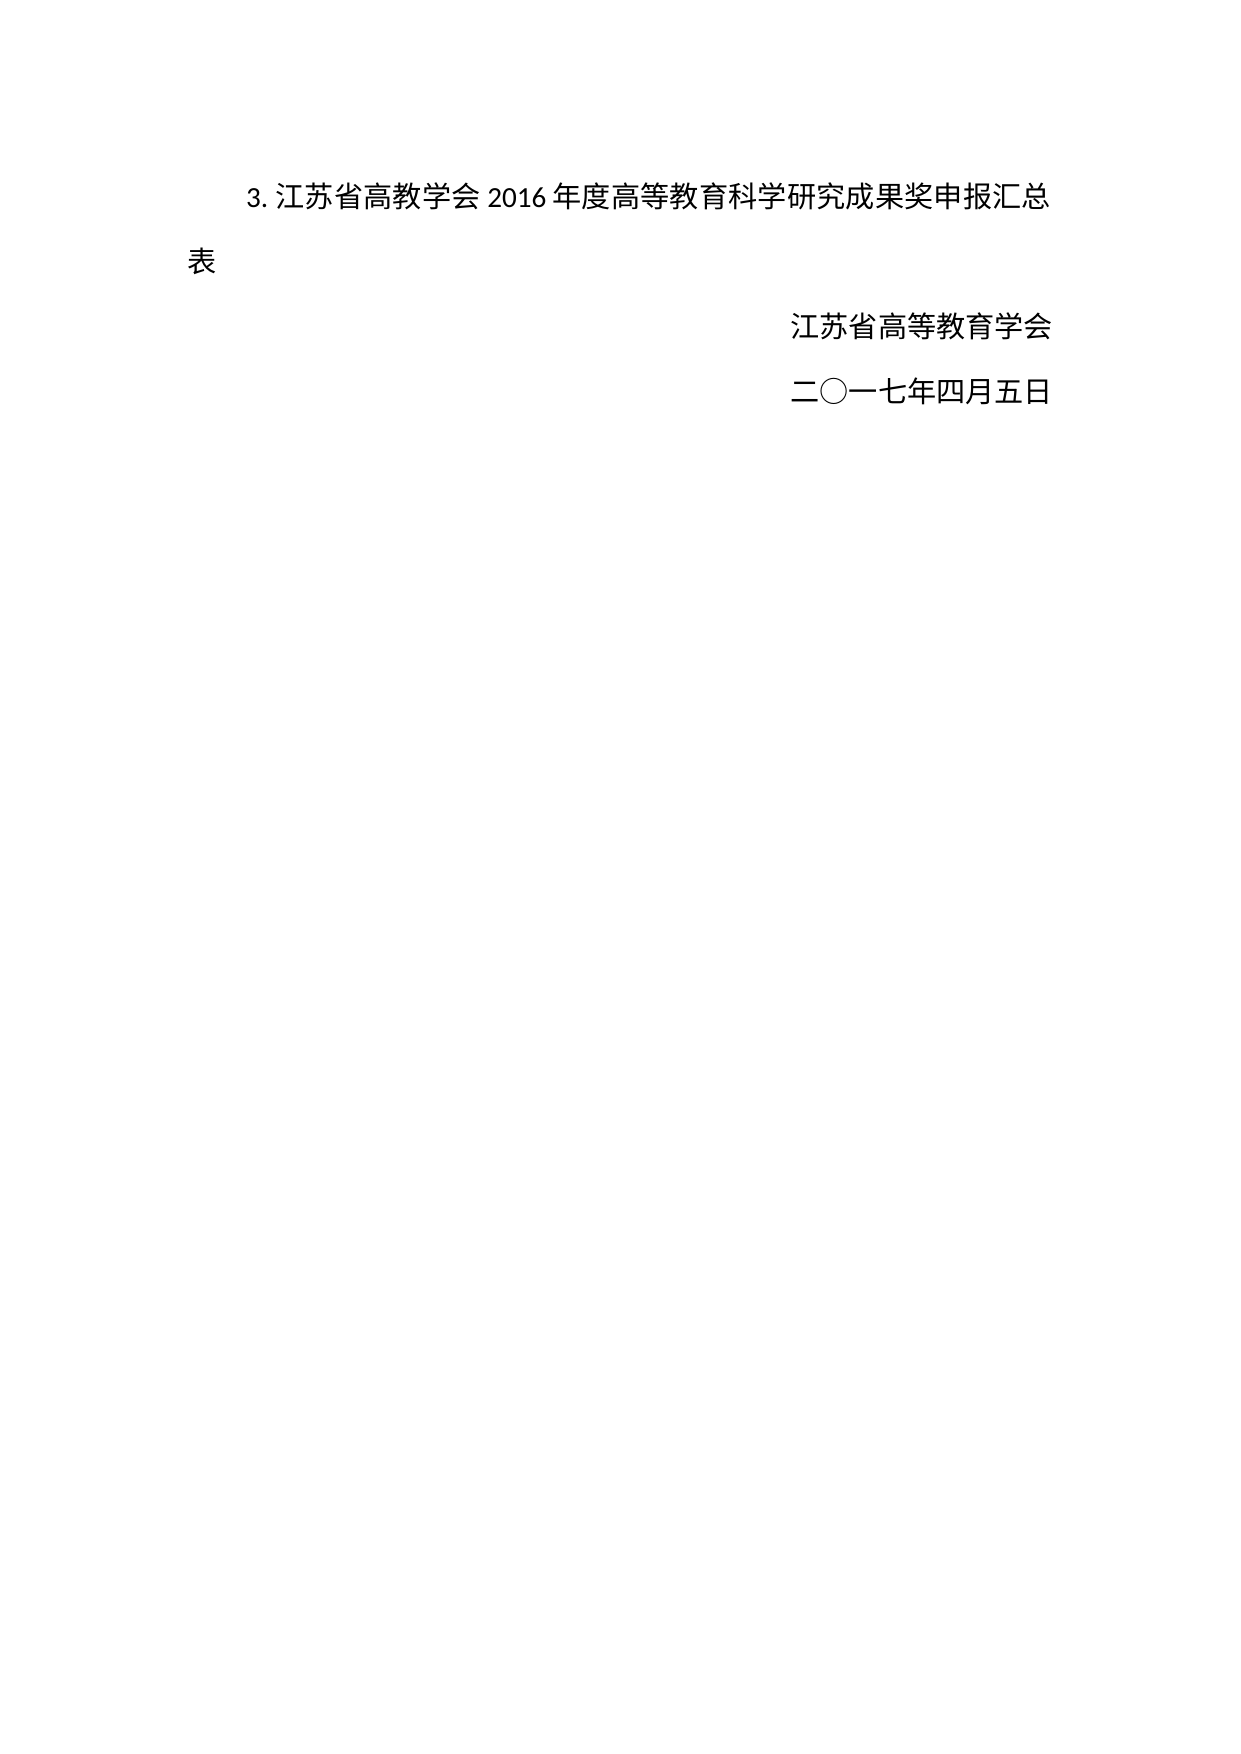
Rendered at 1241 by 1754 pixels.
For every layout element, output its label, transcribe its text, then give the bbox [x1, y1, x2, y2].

text 二○一七年四月五日 [187, 357, 1053, 422]
text 3. 江苏省高教学会2016年度高等教育科学研究成果奖申报汇总表 [187, 162, 1053, 292]
text 江苏省高等教育学会 [187, 292, 1053, 357]
